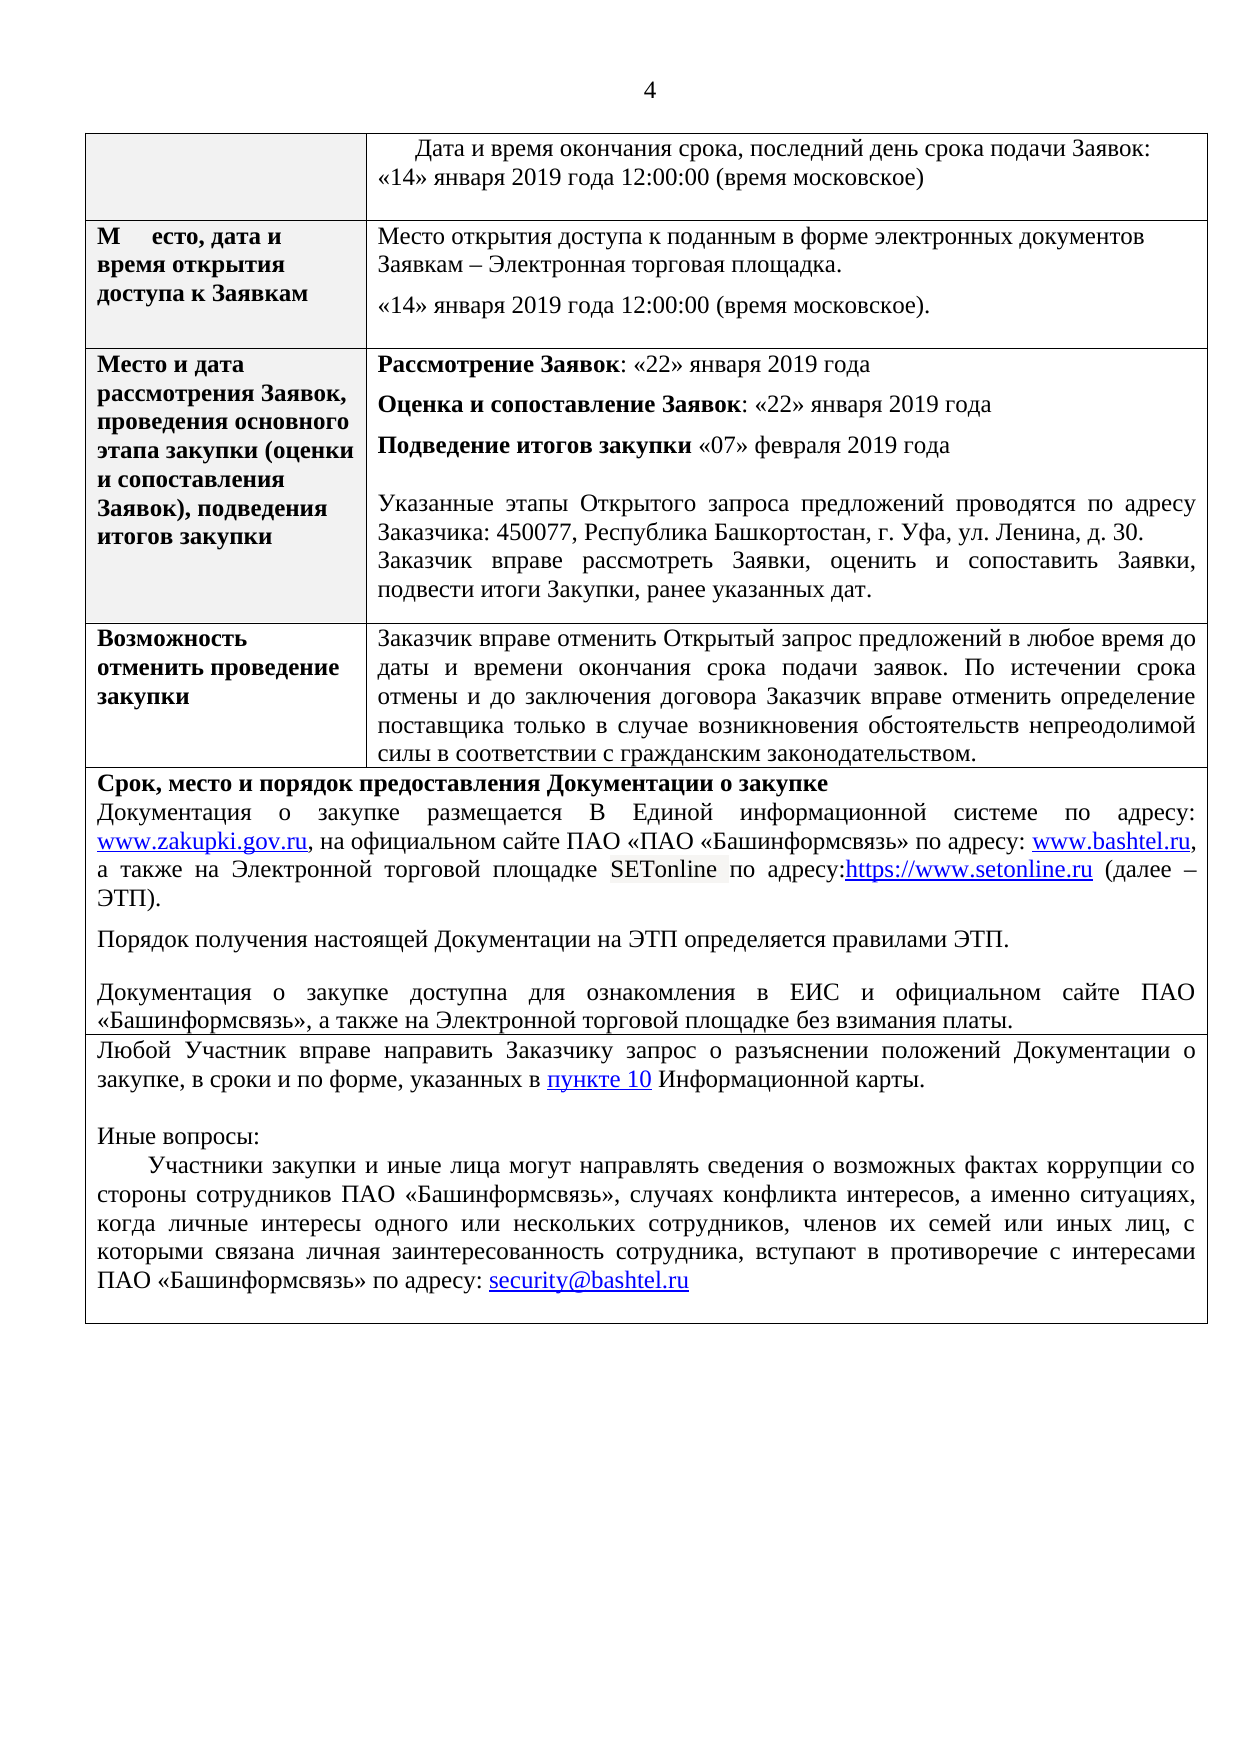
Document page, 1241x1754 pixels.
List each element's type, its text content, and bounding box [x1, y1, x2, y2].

table_cell Любой Участник вправе направить Заказчику запрос о разъяснении положений Документации о закупке, в сроки и по форме, указанных в пункте 10 Информационной карты. Иные вопросы: Участники закупки и иные лица могут направлять сведения о возможных фактах коррупции со стороны сотрудников ПАО «Башинформсвязь», случаях конфликта интересов, а именно ситуациях, когда личные интересы одного или нескольких сотрудников, членов их семей или иных лиц, с которыми связана личная заинтересованность сотрудника, вступают в противоречие с интересами ПАО «Башинформсвязь» по адресу: security@bashtel.ru [86, 1035, 1207, 1323]
table_cell Место и дата рассмотрения Заявок, проведения основного этапа закупки (оценки и сопоставления Заявок), подведения итогов закупки [86, 349, 366, 622]
table_cell Срок, место и порядок предоставления Документации о закупке Документация о закупке размещается В Единой информационной системе по адресу: www.zakupki.gov.ru, на официальном сайте ПАО «ПАО «Башинформсвязь» по адресу: www.bashtel.ru, а также на Электронной торговой площадке SETonline по адресу: (далее – ЭТП). Порядок получения настоящей Документации на ЭТП определяется правилами ЭТП. Документация о закупке доступна для ознакомления в ЕИС и официальном сайте ПАО «Башинформсвязь», а также на Электронной торговой площадке без взимания платы. [86, 768, 1207, 1034]
table_cell М есто, дата и время открытия доступа к Заявкам [86, 221, 366, 348]
table_cell Заказчик вправе отменить Открытый запрос предложений в любое время до даты и времени окончания срока подачи заявок. По истечении срока отмены и до заключения договора Заказчик вправе отменить определение поставщика только в случае возникновения обстоятельств непреодолимой силы в соответствии с гражданским законодательством. [367, 624, 1207, 767]
table_cell Рассмотрение Заявок: «22» января 2019 года Оценка и сопоставление Заявок: «22» января 2019 года Подведение итогов закупки «07» февраля 2019 года Указанные этапы Открытого запроса предложений проводятся по адресу Заказчика: 450077, Республика Башкортостан, г. Уфа, ул. Ленина, д. 30. Заказчик вправе рассмотреть Заявки, оценить и сопоставить Заявки, подвести итоги Закупки, ранее указанных дат. [367, 349, 1207, 622]
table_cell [86, 134, 366, 220]
table_cell Место открытия доступа к поданным в форме электронных документов Заявкам – Электронная торговая площадка. «14» января 2019 года 12:00:00 (время московское). [367, 221, 1207, 348]
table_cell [367, 134, 1207, 220]
table_cell Возможность отменить проведение закупки [86, 624, 366, 767]
